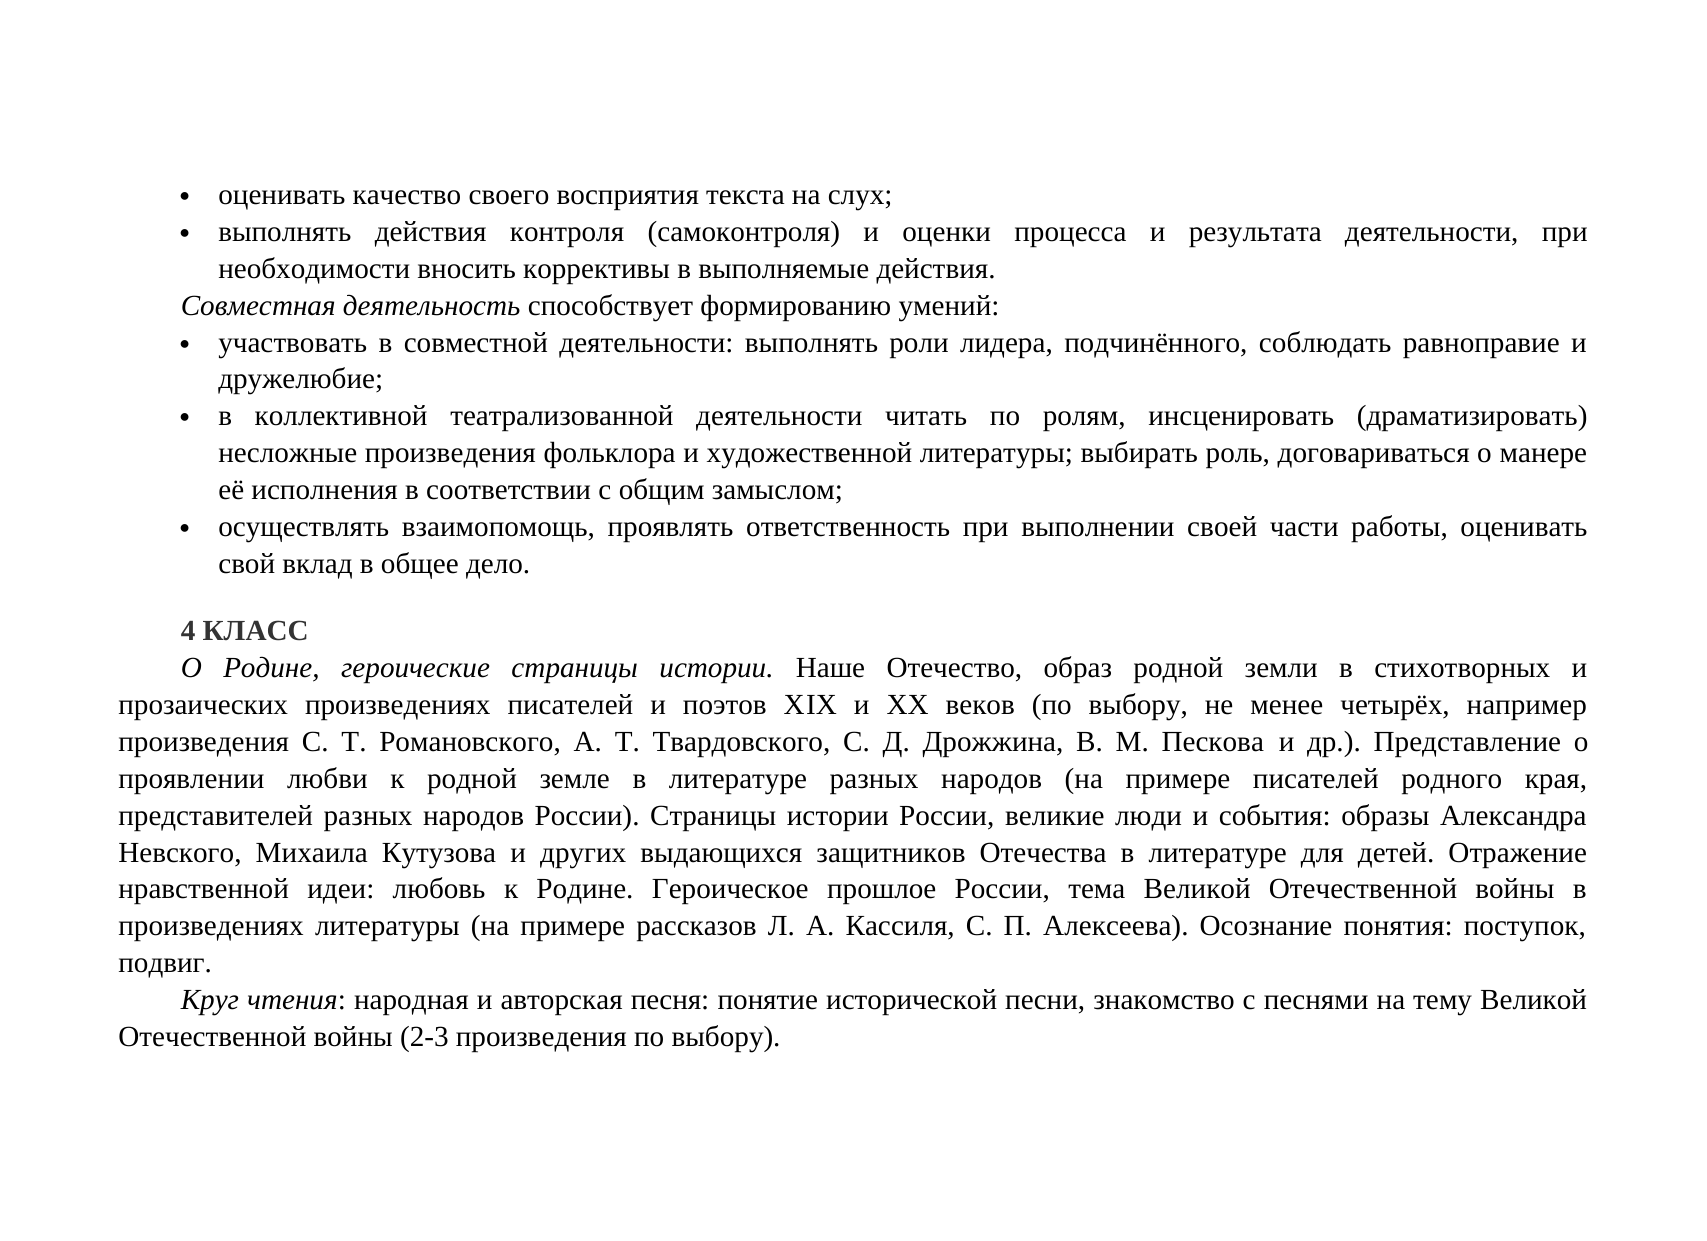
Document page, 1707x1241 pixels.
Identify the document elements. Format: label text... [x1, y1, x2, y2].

list осуществлять взаимопомощь, проявлять ответственность при выполнении своей части работы, оценивать свой вклад в общее дело. [181, 509, 1588, 579]
text Совместная деятельность способствует формированию умений: [118, 288, 1588, 321]
text Круг чтения: народная и авторская песня: понятие исторической песни, знакомство с песнями на тему Великой Отечественной войны (2-3 произведения по выбору). [118, 982, 1588, 1053]
list оценивать качество своего восприятия текста на слух; [181, 177, 1588, 211]
list выполнять действия контроля (самоконтроля) и оценки процесса и результата деятельности, при необходимости вносить коррективы в выполняемые действия. [181, 214, 1588, 284]
text О Родине, героические страницы истории. Наше Отечество, образ родной земли в стихотворных и прозаических произведениях писателей и поэтов ХIХ и ХХ веков (по выбору, не менее четырёх, например произведения С. Т. Романовского, А. Т. Твардовского, С. Д. Дрожжина, В. М. Пескова и др.). Представление о проявлении любви к родной земле в литературе разных народов (на примере писателей родного края, представителей разных народов России). Страницы истории России, великие люди и события: образы Александра Невского, Михаила Кутузова и других выдающихся защитников Отечества в литературе для детей. Отражение нравственной идеи: любовь к Родине. Героическое прошлое России, тема Великой Отечественной войны в произведениях литературы (на примере рассказов Л. А. Кассиля, С. П. Алексеева). Осознание понятия: поступок, подвиг. [118, 650, 1588, 979]
text 4 КЛАСС [118, 613, 1588, 647]
list участвовать в совместной деятельности: выполнять роли лидера, подчинённого, соблюдать равноправие и дружелюбие; [181, 325, 1588, 395]
list в коллективной театрализованной деятельности читать по ролям, инсценировать (драматизировать) несложные произведения фольклора и художественной литературы; выбирать роль, договариваться о манере её исполнения в соответствии с общим замыслом; [181, 398, 1588, 506]
